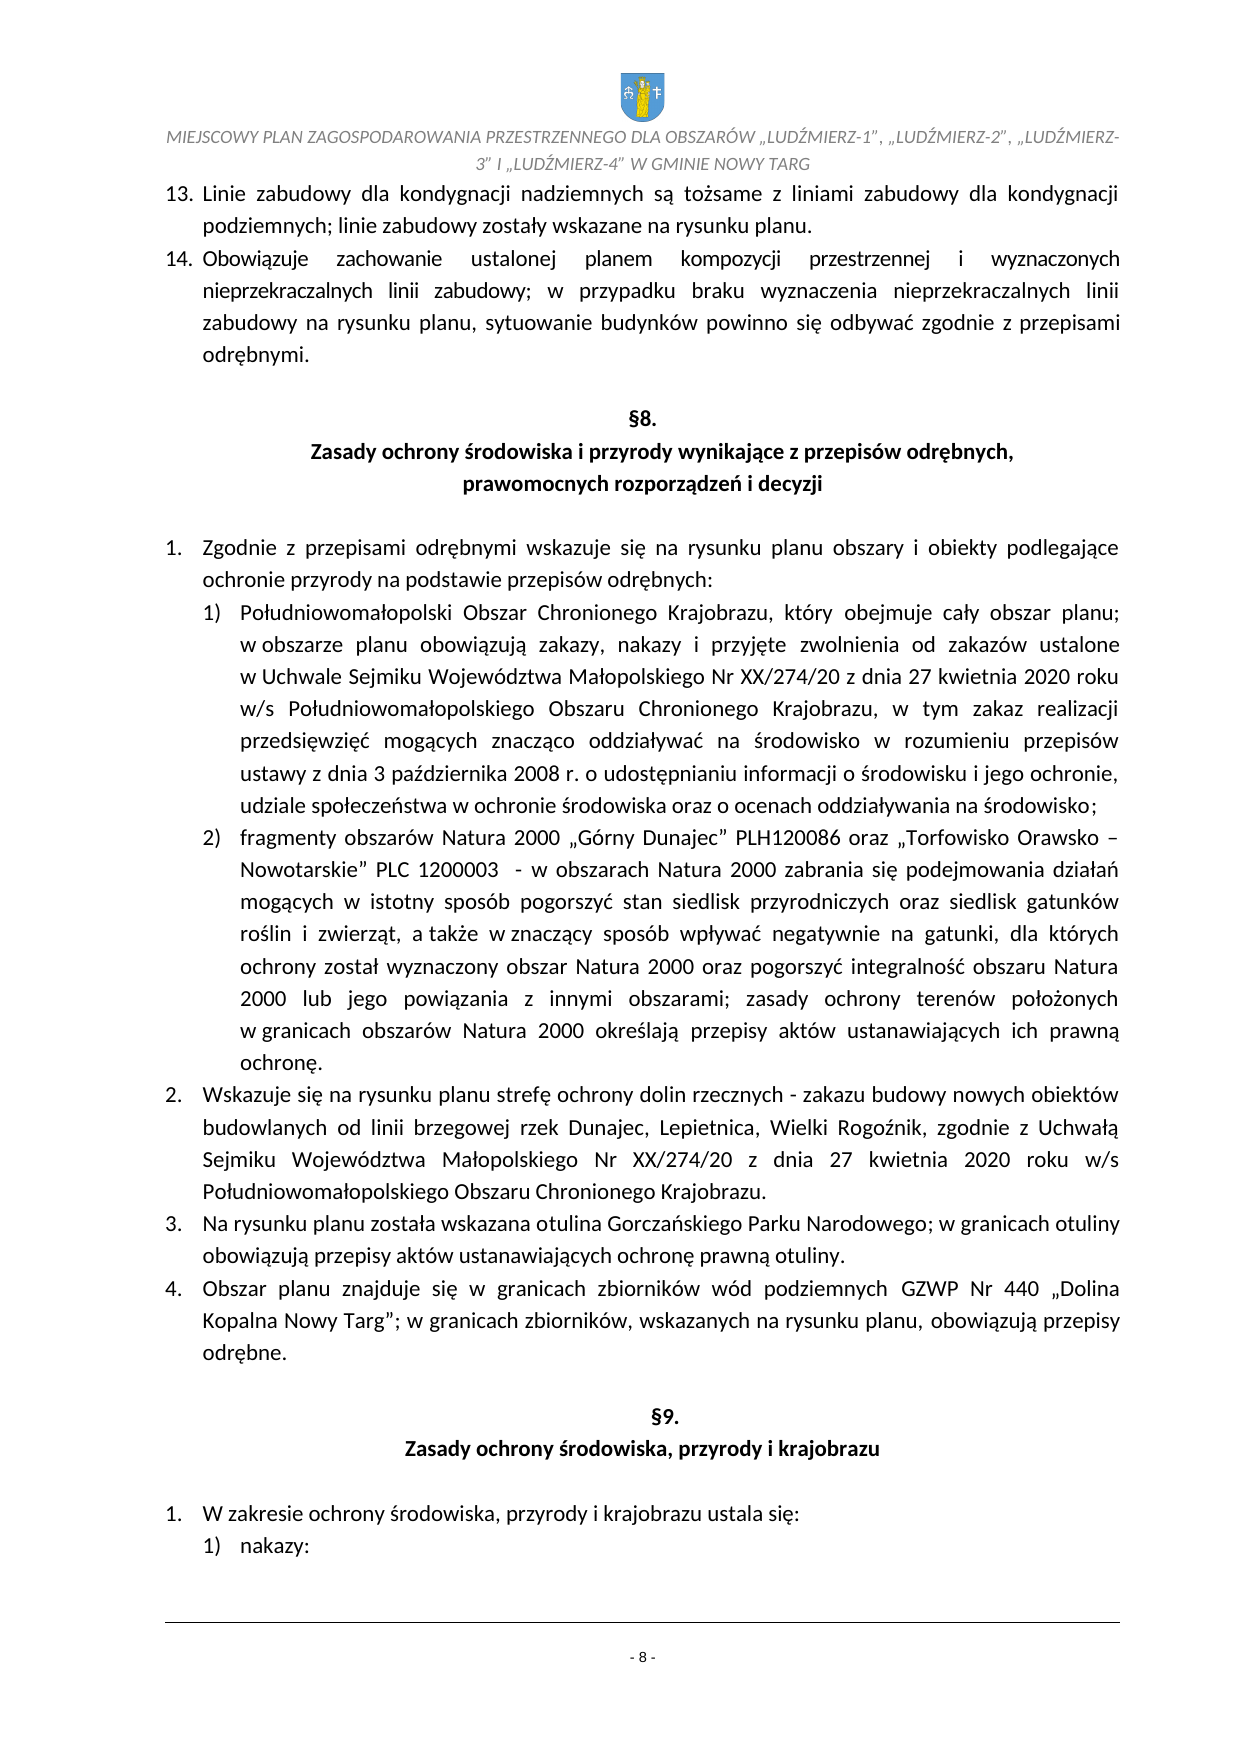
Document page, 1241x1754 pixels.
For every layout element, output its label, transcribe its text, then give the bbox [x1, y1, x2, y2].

text §9. [165, 1402, 1120, 1430]
text Zasady ochrony środowiska, przyrody i krajobrazu [165, 1434, 1120, 1463]
list Południowomałopolski Obszar Chronionego Krajobrazu, który obejmuje cały obszar planu; w obszarze planu obowiązują zakazy, nakazy i przyjęte zwolnienia od zakazów ustalone w Uchwale Sejmiku Województwa Małopolskiego Nr XX/274/20 z dnia 27 kwietnia 2020 roku w/s Południowomałopolskiego Obszaru Chronionego Krajobrazu, w tym zakaz realizacji przedsięwzięć mogących znacząco oddziaływać na środowisko w rozumieniu przepisów ustawy z dnia 3 października 2008 r. o udostępnianiu informacji o środowisku i jego ochronie, udziale społeczeństwa w ochronie środowiska oraz o ocenach oddziaływania na środowisko; [202, 598, 1120, 819]
list Wskazuje się na rysunku planu strefę ochrony dolin rzecznych - zakazu budowy nowych obiektów budowlanych od linii brzegowej rzek Dunajec, Lepietnica, Wielki Rogoźnik, zgodnie z Uchwałą Sejmiku Województwa Małopolskiego Nr XX/274/20 z dnia 27 kwietnia 2020 roku w/s Południowomałopolskiego Obszaru Chronionego Krajobrazu. [165, 1081, 1120, 1205]
list W zakresie ochrony środowiska, przyrody i krajobrazu ustala się: [165, 1499, 1120, 1527]
list Obowiązuje zachowanie ustalonej planem kompozycji przestrzennej i wyznaczonych nieprzekraczalnych linii zabudowy; w przypadku braku wyznaczenia nieprzekraczalnych linii zabudowy na rysunku planu, sytuowanie budynków powinno się odbywać zgodnie z przepisami odrębnymi. [165, 244, 1120, 368]
list Zgodnie z przepisami odrębnymi wskazuje się na rysunku planu obszary i obiekty podlegające ochronie przyrody na podstawie przepisów odrębnych: [165, 533, 1120, 593]
text Zasady ochrony środowiska i przyrody wynikające z przepisów odrębnych, prawomocnych rozporządzeń i decyzji [165, 437, 1120, 497]
text §8. [165, 404, 1120, 433]
list fragmenty obszarów Natura 2000 „Górny Dunajec” PLH120086 oraz „Torfowisko Orawsko – Nowotarskie” PLC 1200003 - w obszarach Natura 2000 zabrania się podejmowania działań mogących w istotny sposób pogorszyć stan siedlisk przyrodniczych oraz siedlisk gatunków roślin i zwierząt, a także w znaczący sposób wpływać negatywnie na gatunki, dla których ochrony został wyznaczony obszar Natura 2000 oraz pogorszyć integralność obszaru Natura 2000 lub jego powiązania z innymi obszarami; zasady ochrony terenów położonych w granicach obszarów Natura 2000 określają przepisy aktów ustanawiających ich prawną ochronę. [202, 823, 1120, 1076]
picture [620, 73, 665, 122]
list Na rysunku planu została wskazana otulina Gorczańskiego Parku Narodowego; w granicach otuliny obowiązują przepisy aktów ustanawiających ochronę prawną otuliny. [165, 1209, 1120, 1269]
list nakazy: [202, 1531, 1120, 1559]
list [165, 179, 1120, 239]
list Obszar planu znajduje się w granicach zbiorników wód podziemnych GZWP Nr 440 „Dolina Kopalna Nowy Targ”; w granicach zbiorników, wskazanych na rysunku planu, obowiązują przepisy odrębne. [165, 1274, 1120, 1366]
